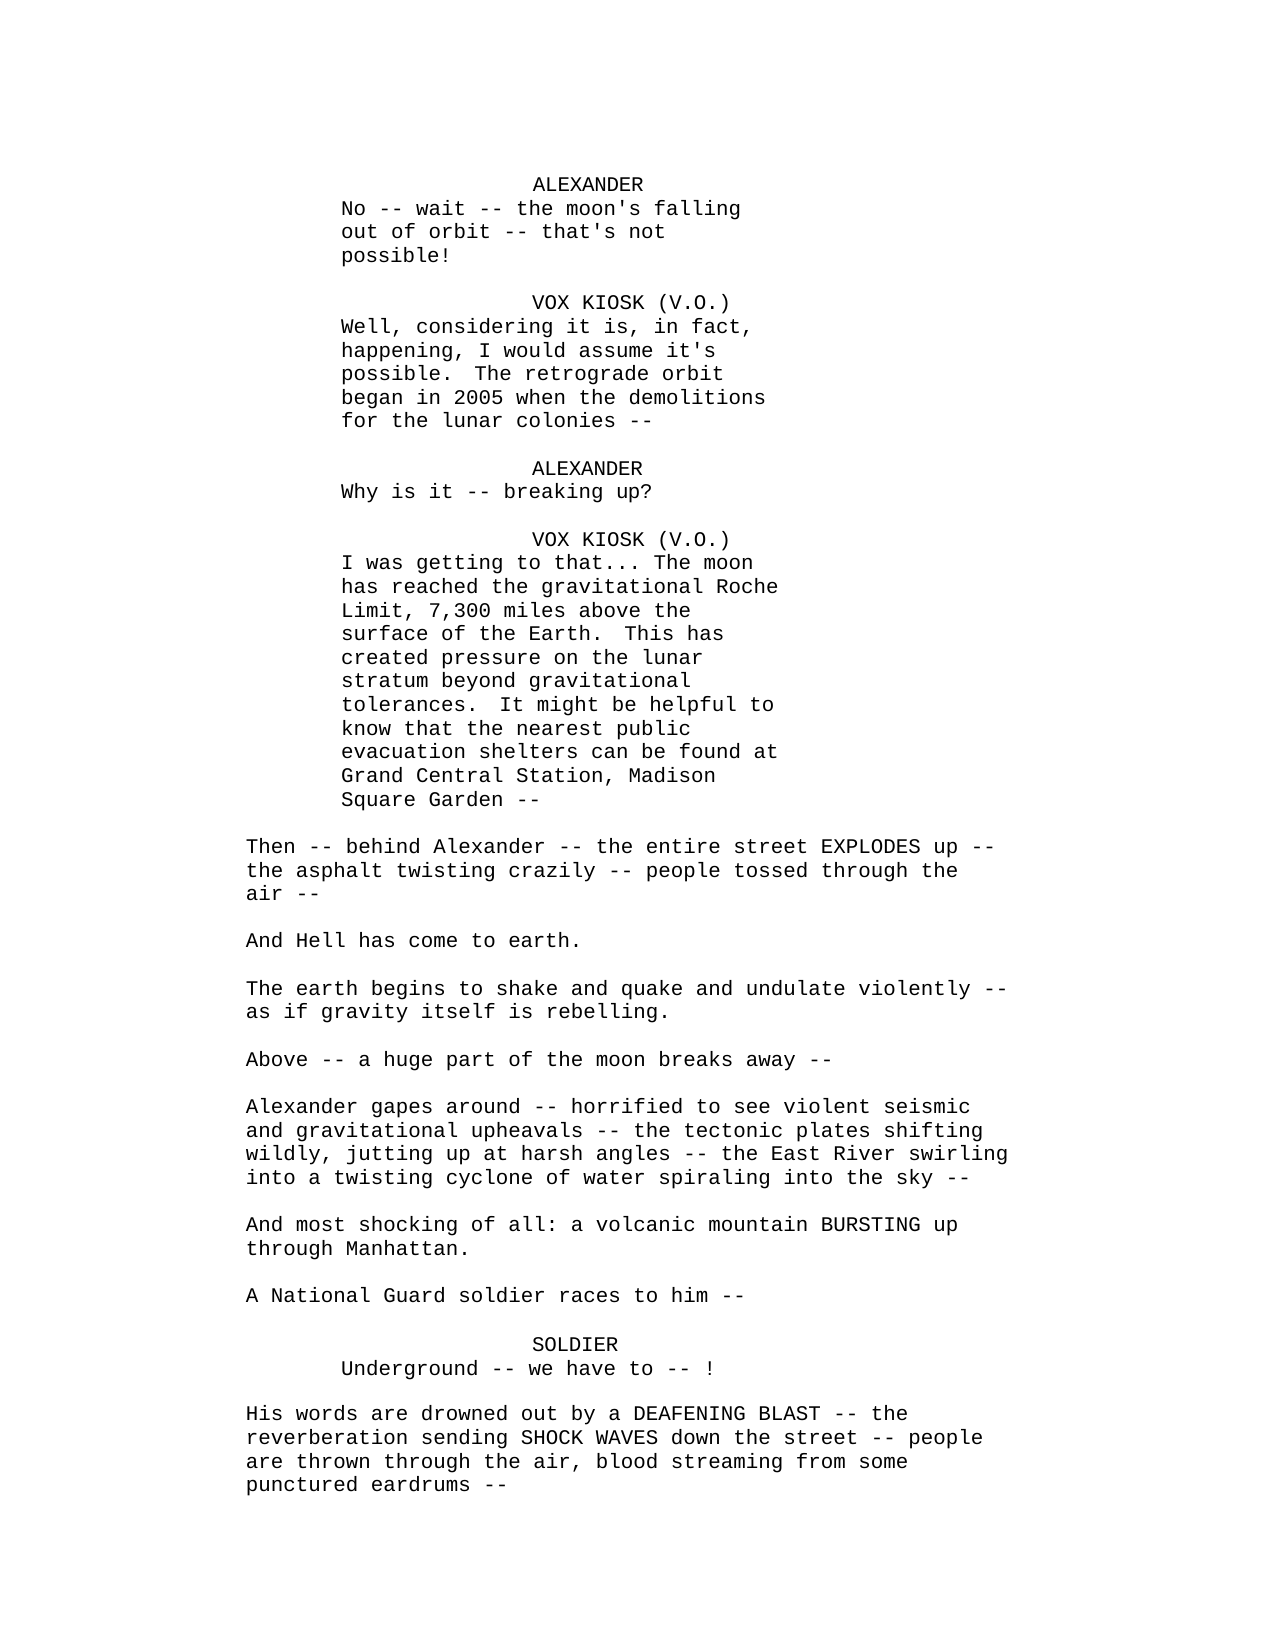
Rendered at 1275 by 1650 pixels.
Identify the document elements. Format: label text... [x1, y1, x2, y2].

text No -- wait -- the moon's falling out of orbit -- that's not possible! [341, 198, 766, 269]
text And most shocking of all: a volcanic mountain BURSTING up through Manhattan. [246, 1214, 1001, 1262]
text Well, considering it is, in fact, happening, I would assume it's possible. The retrograde orbit began in 2005 when the demolitions for the lunar colonies -- [341, 316, 778, 434]
subtitle ALEXANDER [246, 174, 931, 198]
text I was getting to that... The moon has reached the gravitational Roche Limit, 7,300 miles above the surface of the Earth. This has created pressure on the lunar stratum beyond gravitational tolerances. It might be helpful to know that the nearest public evacuation shelters can be found at Grand Central Station, Madison Square Garden -- [341, 552, 778, 812]
text Why is it -- breaking up? [341, 481, 1096, 505]
text Then -- behind Alexander -- the entire street EXPLODES up -- the asphalt twisting crazily -- people tossed through the air -- [246, 836, 996, 907]
text And Hell has come to earth. [246, 931, 1096, 954]
text A National Guard soldier races to him -- [246, 1285, 1096, 1309]
subtitle SOLDIER [532, 1333, 1096, 1356]
subtitle VOX KIOSK (V.O.) [532, 292, 1096, 316]
text The earth begins to shake and quake and undulate violently -- as if gravity itself is rebelling. [246, 978, 1014, 1025]
text Above -- a huge part of the moon breaks away -- [246, 1049, 1096, 1072]
text His words are drowned out by a DEAFENING BLAST -- the reverberation sending SHOCK WAVES down the street -- people are thrown through the air, blood streaming from some punctured eardrums -- [246, 1403, 1001, 1498]
text Alexander gapes around -- horrified to see violent seismic and gravitational upheavals -- the tectonic plates shifting wildly, jutting up at harsh angles -- the East River swirling into a twisting cyclone of water spiraling into the sky -- [246, 1096, 1008, 1191]
subtitle VOX KIOSK (V.O.) [532, 528, 1096, 552]
text Underground -- we have to -- ! [341, 1356, 1096, 1380]
subtitle ALEXANDER [532, 458, 1096, 481]
